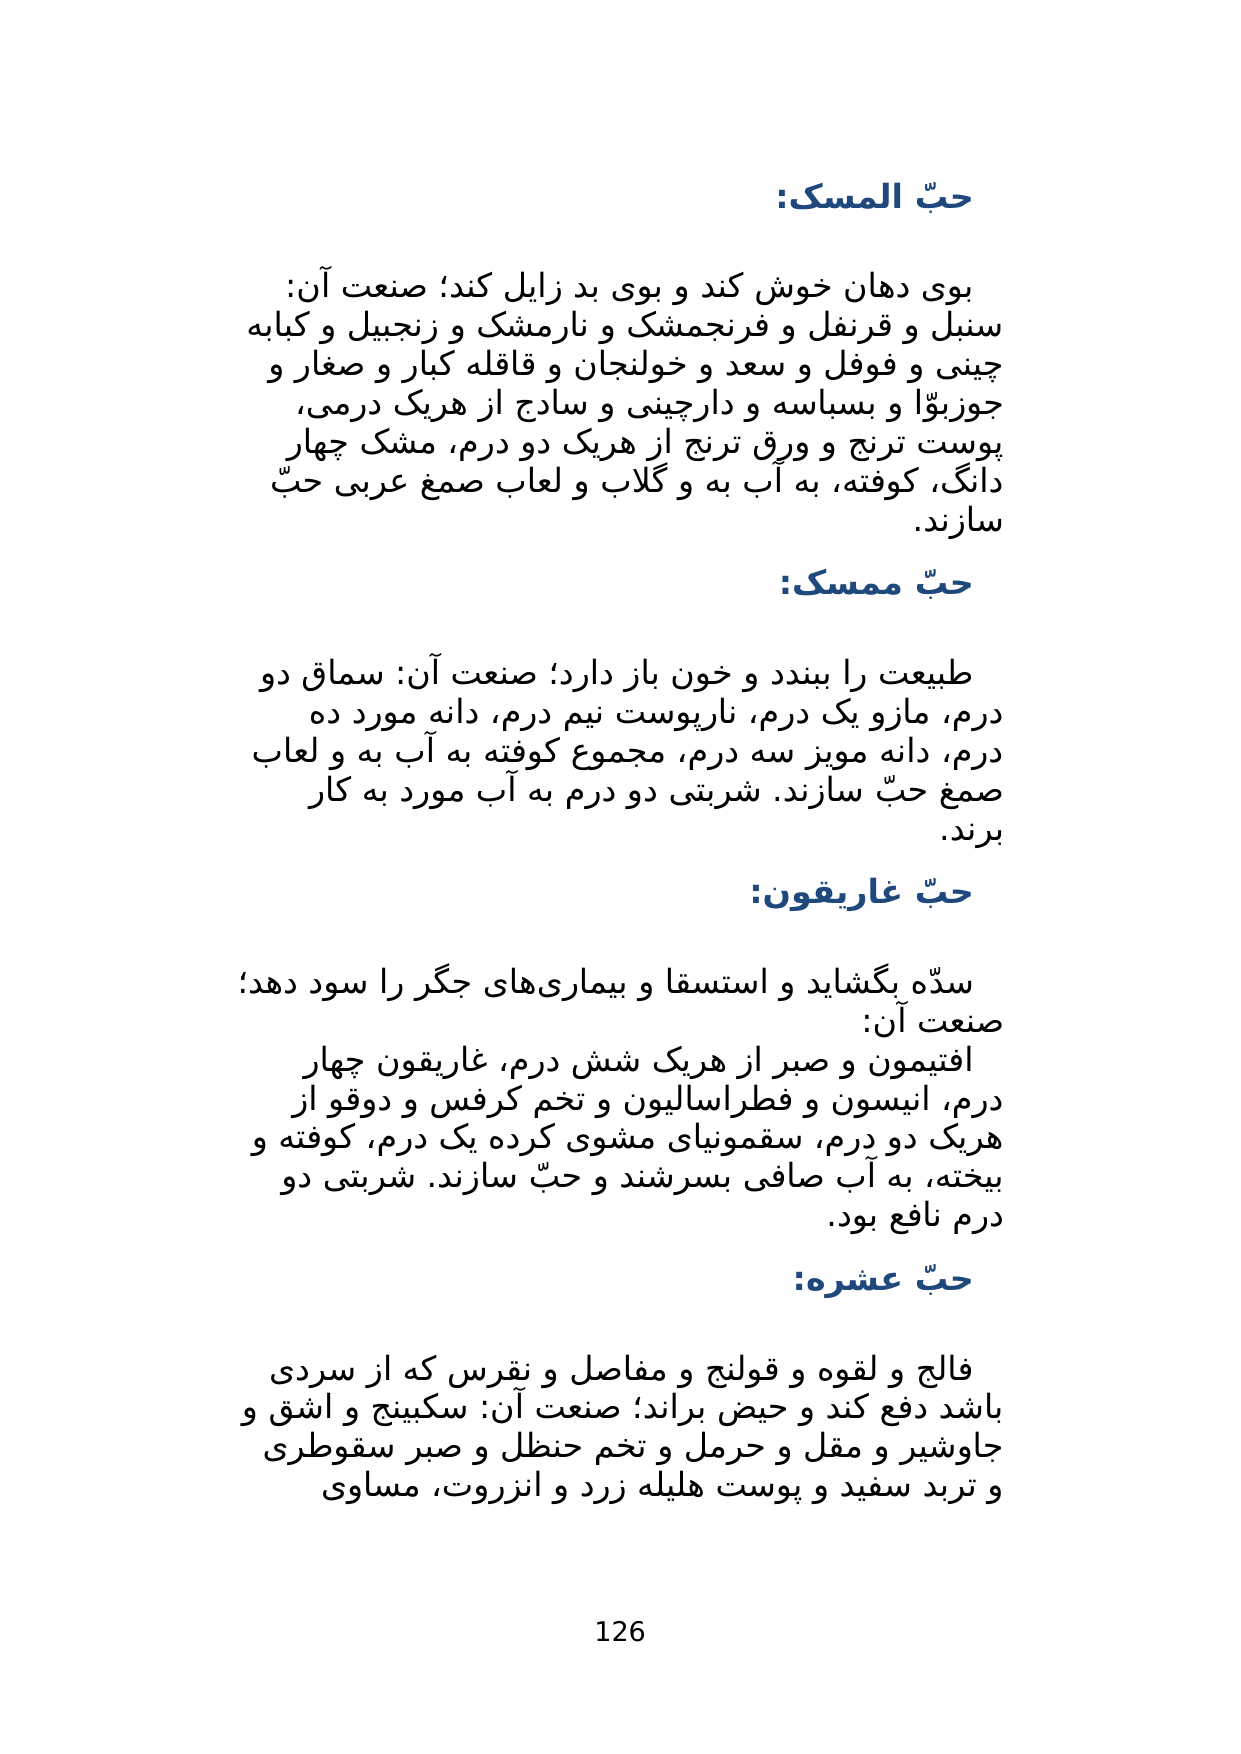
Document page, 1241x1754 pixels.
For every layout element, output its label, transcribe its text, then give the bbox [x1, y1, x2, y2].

text طبیعت را ببندد و خون باز دارد؛ صنعت آن: سماق دو درم، مازو یک درم، نارپوست نیم درم، دانه مورد ده درم، دانه مویز سه درم، مجموع کوفته به آب به و لعاب صمغ حبّ سازند. شربتی دو درم به آب مورد به کار برند. [236, 653, 1004, 848]
subtitle حبّ عشره: [236, 1259, 1004, 1298]
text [236, 1349, 1004, 1504]
text سدّه بگشاید و استسقا و بیماری‌های جگر را سود دهد؛ صنعت آن: [236, 962, 1004, 1040]
subtitle حبّ المسک: [236, 177, 1004, 216]
subtitle حبّ غاریقون: [236, 873, 1004, 912]
text بوی دهان خوش کند و بوی بد زایل کند؛ صنعت آن: سنبل و قرنفل و فرنجمشک و نارمشک و زنجبیل و کبابه چینی و فوفل و سعد و خولنجان و قاقله کبار و صغار و جوزبوّا و بسباسه و دارچینی و سادج از هریک درمی، پوست ترنج و ورق ترنج از هریک دو درم، مشک چهار دانگ، کوفته، به آب به و گلاب و لعاب صمغ عربی حبّ سازند. [236, 267, 1004, 539]
text افتیمون و صبر از هریک شش درم، غاریقون چهار درم، انیسون و فطراسالیون و تخم کرفس و دوقو از هریک دو درم، سقمونیای مشوی کرده یک درم، کوفته و بیخته، به آب صافی بسرشند و حبّ سازند. شربتی دو درم نافع بود. [236, 1040, 1004, 1234]
subtitle حبّ ممسک: [236, 564, 1004, 603]
